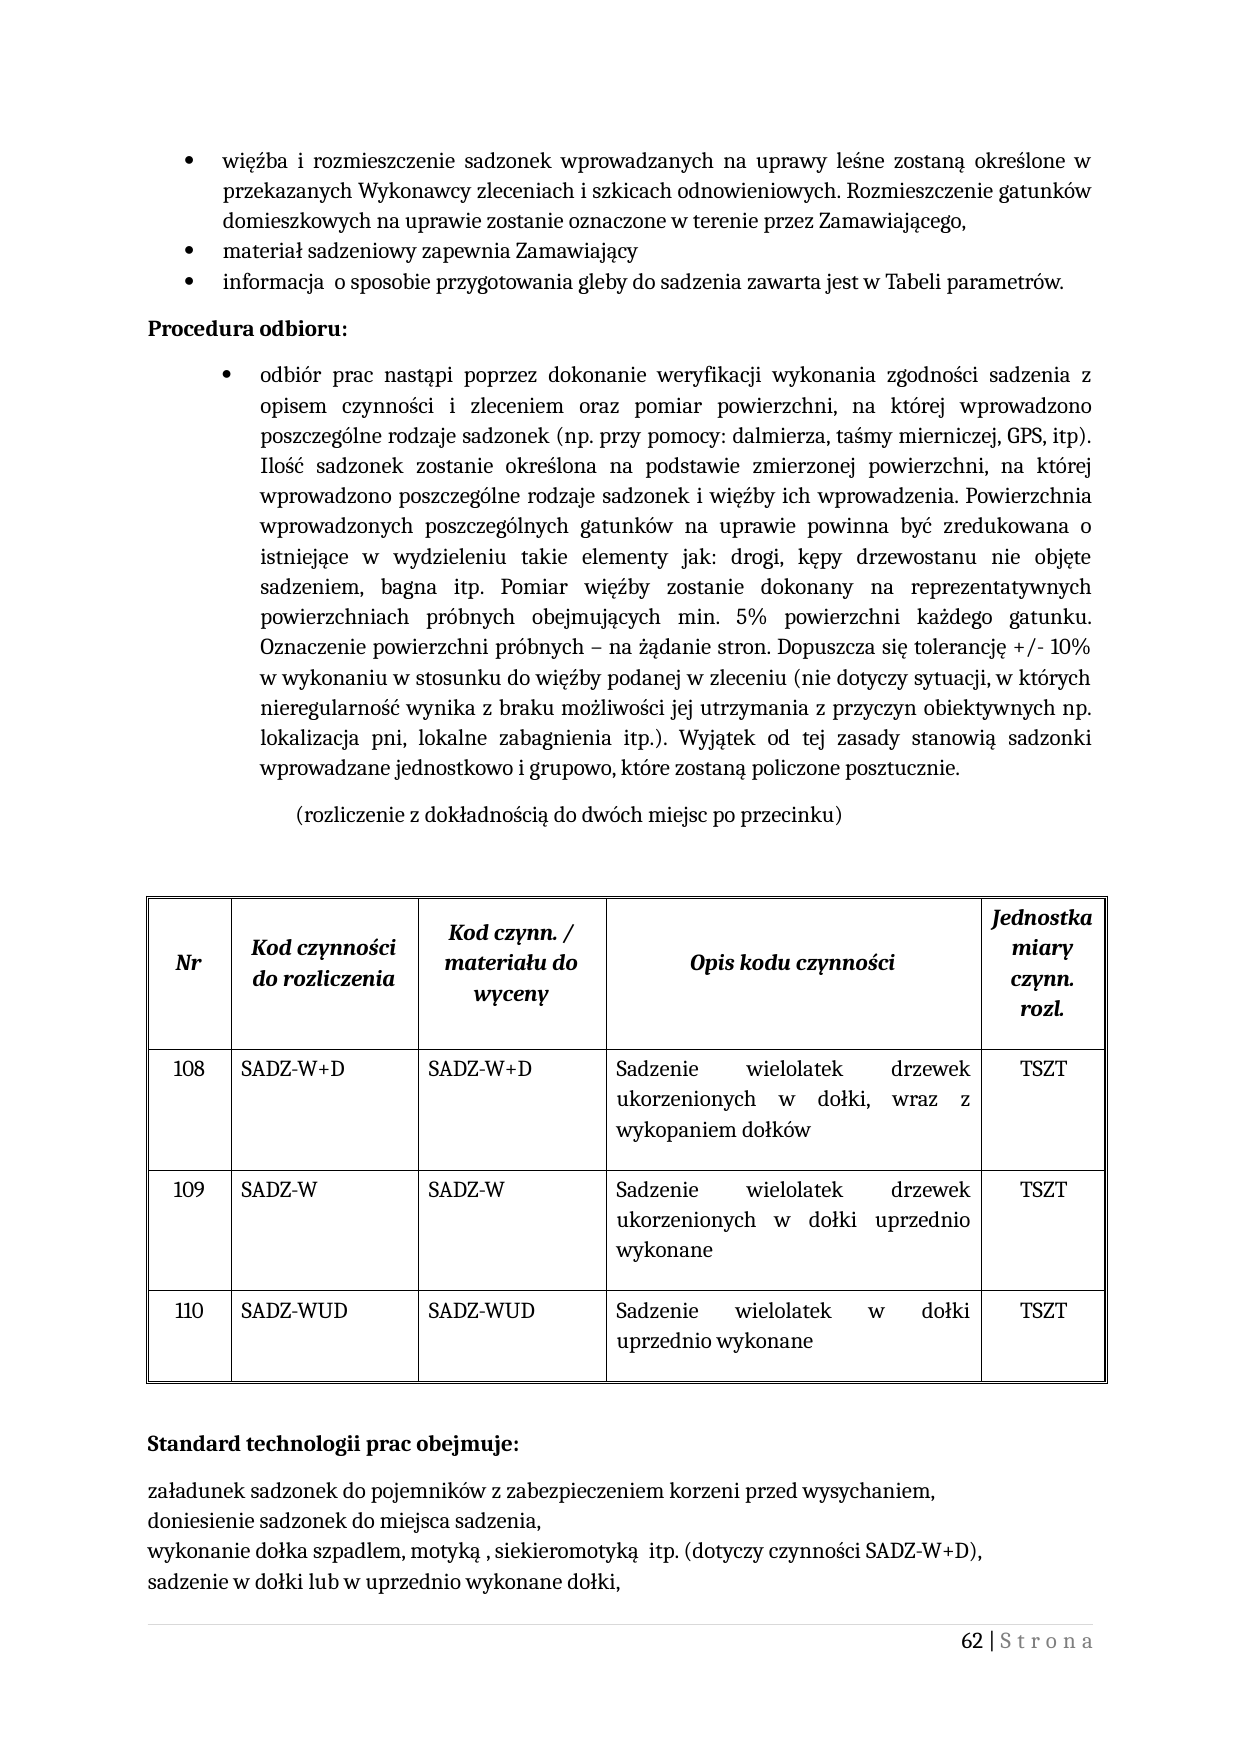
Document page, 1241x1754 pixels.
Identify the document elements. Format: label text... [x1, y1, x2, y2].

list doniesienie sadzonek do miejsca sadzenia, [148, 1508, 1093, 1534]
text Standard technologii prac obejmuje: [148, 1431, 1093, 1457]
list wykonanie dołka szpadlem, motyką , siekieromotyką itp. (dotyczy czynności SADZ-W+D), [148, 1538, 1093, 1564]
table_header Jednostka miary czynn. rozl. [982, 899, 1104, 1049]
table_header Nr [149, 899, 231, 1049]
table_cell SADZ-W+D [232, 1050, 418, 1169]
list załadunek sadzonek do pojemników z zabezpieczeniem korzeni przed wysychaniem, [148, 1478, 1093, 1504]
list więźba i rozmieszczenie sadzonek wprowadzanych na uprawy leśne zostaną określone w przekazanych Wykonawcy zleceniach i szkicach odnowieniowych. Rozmieszczenie gatunków domieszkowych na uprawie zostanie oznaczone w terenie przez Zamawiającego, [185, 148, 1093, 234]
list informacja o sposobie przygotowania gleby do sadzenia zawarta jest w Tabeli parametrów. [185, 268, 1093, 295]
table_cell TSZT [982, 1050, 1104, 1169]
text (rozliczenie z dokładnością do dwóch miejsc po przecinku) [148, 802, 1093, 828]
table_header Kod czynności do rozliczenia [232, 899, 418, 1049]
table_header Kod czynn. / materiału do wyceny [419, 899, 606, 1049]
table_cell SADZ-WUD [419, 1291, 606, 1381]
list materiał sadzeniowy zapewnia Zamawiający [185, 238, 1093, 264]
table_cell Sadzenie wielolatek drzewek ukorzenionych w dołki uprzednio wykonane [607, 1171, 981, 1290]
table_cell 110 [149, 1291, 231, 1381]
text Procedura odbioru: [148, 315, 1093, 342]
table_cell TSZT [982, 1291, 1104, 1381]
table_cell 108 [149, 1050, 231, 1169]
table_cell SADZ-WUD [232, 1291, 418, 1381]
table_cell SADZ-W [419, 1171, 606, 1290]
list sadzenie w dołki lub w uprzednio wykonane dołki, [148, 1568, 1093, 1595]
table_cell SADZ-W+D [419, 1050, 606, 1169]
list odbiór prac nastąpi poprzez dokonanie weryfikacji wykonania zgodności sadzenia z opisem czynności i zleceniem oraz pomiar powierzchni, na której wprowadzono poszczególne rodzaje sadzonek (np. przy pomocy: dalmierza, taśmy mierniczej, GPS, itp). Ilość sadzonek zostanie określona na podstawie zmierzonej powierzchni, na której wprowadzono poszczególne rodzaje sadzonek i więźby ich wprowadzenia. Powierzchnia wprowadzonych poszczególnych gatunków na uprawie powinna być zredukowana o istniejące w wydzieleniu takie elementy jak: drogi, kępy drzewostanu nie objęte sadzeniem, bagna itp. Pomiar więźby zostanie dokonany na reprezentatywnych powierzchniach próbnych obejmujących min. 5% powierzchni każdego gatunku. Oznaczenie powierzchni próbnych – na żądanie stron. Dopuszcza się tolerancję +/- 10% w wykonaniu w stosunku do więźby podanej w zleceniu (nie dotyczy sytuacji, w których nieregularność wynika z braku możliwości jej utrzymania z przyczyn obiektywnych np. lokalizacja pni, lokalne zabagnienia itp.). Wyjątek od tej zasady stanowią sadzonki wprowadzane jednostkowo i grupowo, które zostaną policzone posztucznie. [223, 362, 1093, 781]
table_header Opis kodu czynności [607, 899, 981, 1049]
table_cell SADZ-W [232, 1171, 418, 1290]
table_cell 109 [149, 1171, 231, 1290]
table_cell Sadzenie wielolatek w dołki uprzednio wykonane [607, 1291, 981, 1381]
table_cell TSZT [982, 1171, 1104, 1290]
table_cell Sadzenie wielolatek drzewek ukorzenionych w dołki, wraz z wykopaniem dołków [607, 1050, 981, 1169]
